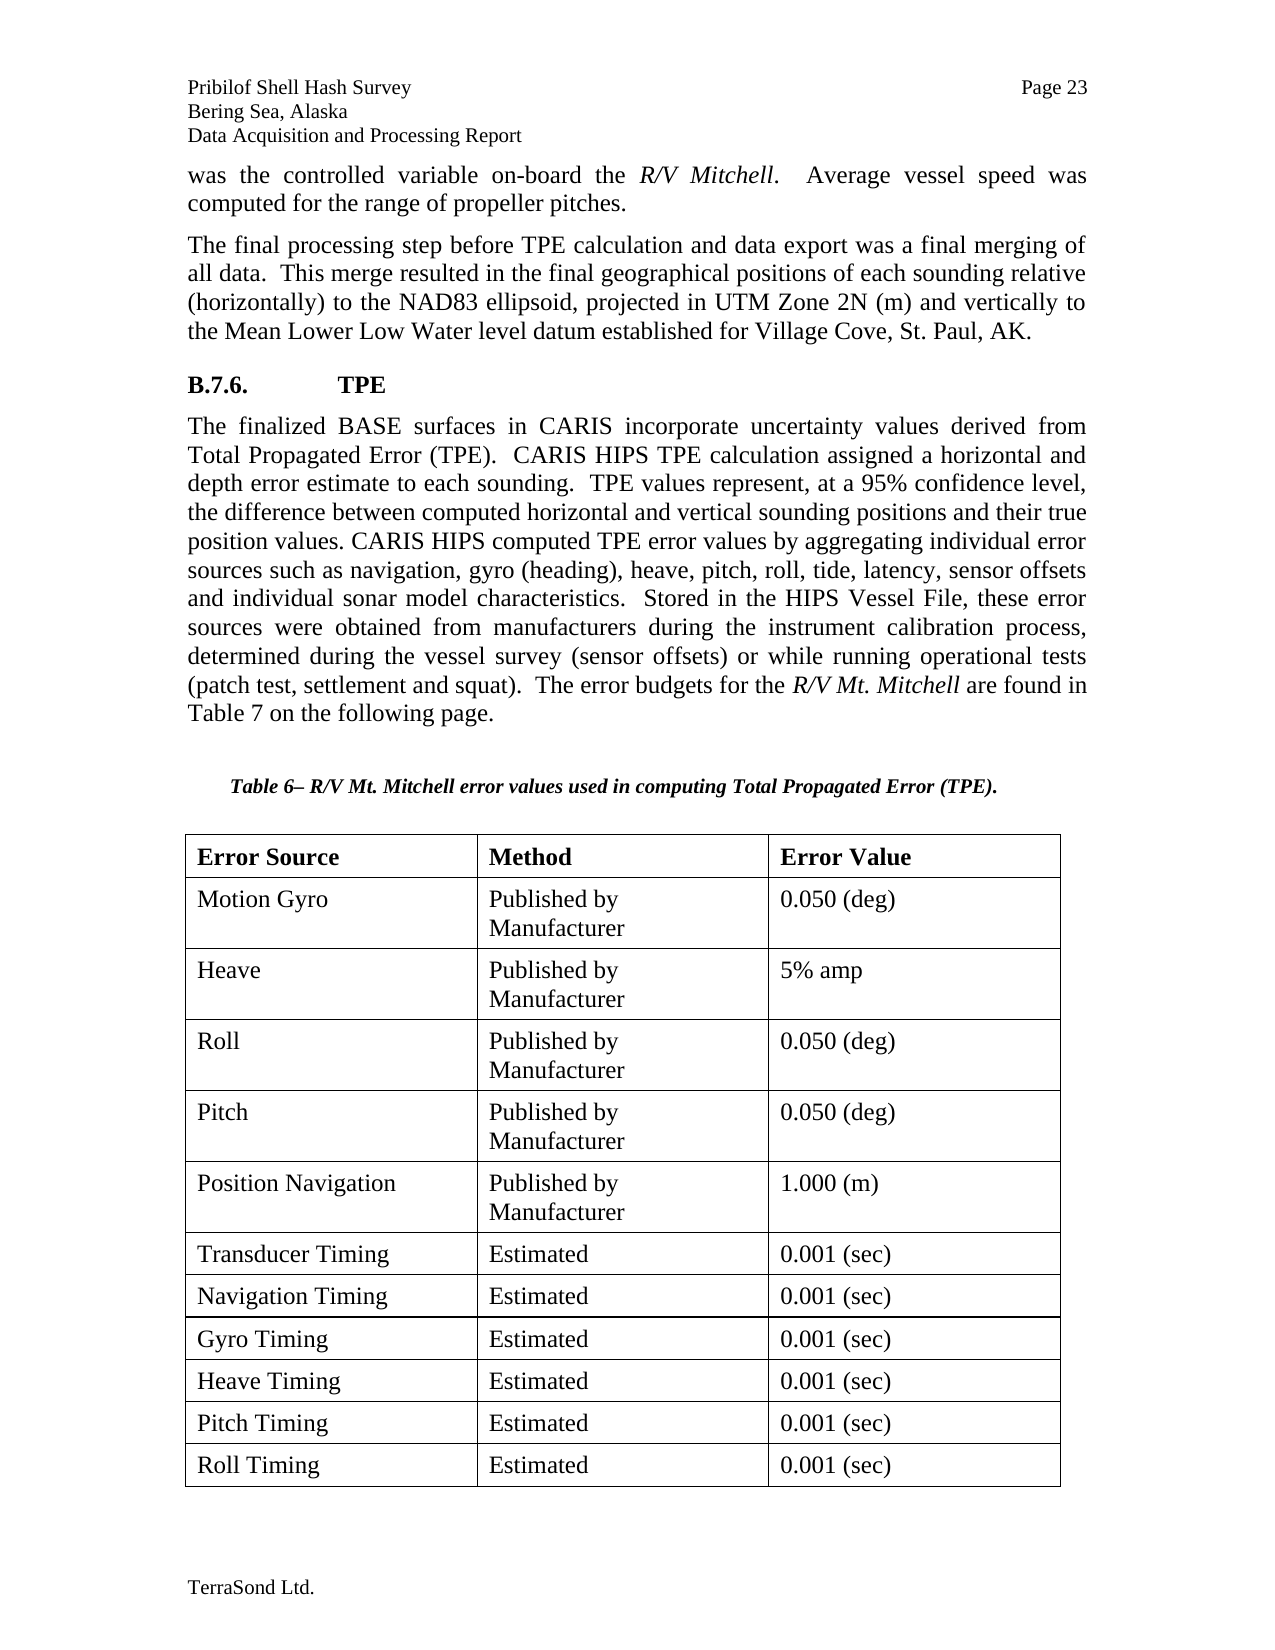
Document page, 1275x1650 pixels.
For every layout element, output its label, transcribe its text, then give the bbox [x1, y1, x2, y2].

table_cell Estimated [478, 1275, 768, 1316]
table_cell Roll [186, 1020, 477, 1090]
table_cell Gyro Timing [186, 1318, 477, 1359]
table_header Error Value [769, 835, 1060, 877]
table_cell Roll Timing [186, 1444, 477, 1486]
text The finalized BASE surfaces in CARIS incorporate uncertainty values derived from Total Propagated Error (TPE). CARIS HIPS TPE calculation assigned a horizontal and depth error estimate to each sounding. TPE values represent, at a 95% confidence level, the difference between computed horizontal and vertical sounding positions and their true position values. CARIS HIPS computed TPE error values by aggregating individual error sources such as navigation, gyro (heading), heave, pitch, roll, tide, latency, sensor offsets and individual sonar model characteristics. Stored in the HIPS Vessel File, these error sources were obtained from manufacturers during the instrument calibration process, determined during the vessel survey (sensor offsets) or while running operational tests (patch test, settlement and squat). The error budgets for the R/V Mt. Mitchell are found in Table 7 on the following page. [187, 411, 1087, 727]
table_cell 5% amp [769, 949, 1060, 1019]
table_cell 1.000 (m) [769, 1162, 1060, 1232]
table_cell Estimated [478, 1402, 768, 1443]
table_cell 0.001 (sec) [769, 1275, 1060, 1316]
table_cell 0.050 (deg) [769, 1020, 1060, 1090]
table_cell Pitch Timing [186, 1402, 477, 1443]
table_cell Heave Timing [186, 1360, 477, 1401]
table_cell Estimated [478, 1444, 768, 1486]
table_cell Published by Manufacturer [478, 949, 768, 1019]
table_cell 0.050 (deg) [769, 878, 1060, 948]
table_cell Published by Manufacturer [478, 1091, 768, 1161]
table_cell Published by Manufacturer [478, 878, 768, 948]
table_cell Estimated [478, 1360, 768, 1401]
table_cell Motion Gyro [186, 878, 477, 948]
table_cell 0.001 (sec) [769, 1402, 1060, 1443]
table_cell Estimated [478, 1233, 768, 1274]
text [187, 160, 1087, 217]
table_cell Heave [186, 949, 477, 1019]
table_cell Position Navigation [186, 1162, 477, 1232]
table_cell 0.001 (sec) [769, 1360, 1060, 1401]
table_cell Pitch [186, 1091, 477, 1161]
table_header Error Source [186, 835, 477, 877]
table_cell 0.001 (sec) [769, 1444, 1060, 1486]
table_cell Published by Manufacturer [478, 1162, 768, 1232]
text Table 6– R/V Mt. error values used in computing Total Propagated Error (TPE). [187, 774, 1041, 798]
text The final processing step before TPE calculation and data export was a final merging of all data. This merge resulted in the final geographical positions of each sounding relative (horizonty) to the NAD83 ellipsoid, projected in UTM Zone 2N (m) and verticy to the Mean Lower Low Water level datum established for Village Cove, St. Paul, AK. [187, 230, 1087, 345]
table_header Method [478, 835, 768, 877]
table_cell Transducer Timing [186, 1233, 477, 1274]
table_cell 0.001 (sec) [769, 1233, 1060, 1274]
table_cell Published by Manufacturer [478, 1020, 768, 1090]
table_cell Estimated [478, 1318, 768, 1359]
table_cell 0.001 (sec) [769, 1318, 1060, 1359]
text TPE [187, 370, 1087, 398]
table_cell 0.050 (deg) [769, 1091, 1060, 1161]
table_cell Navigation Timing [186, 1275, 477, 1316]
